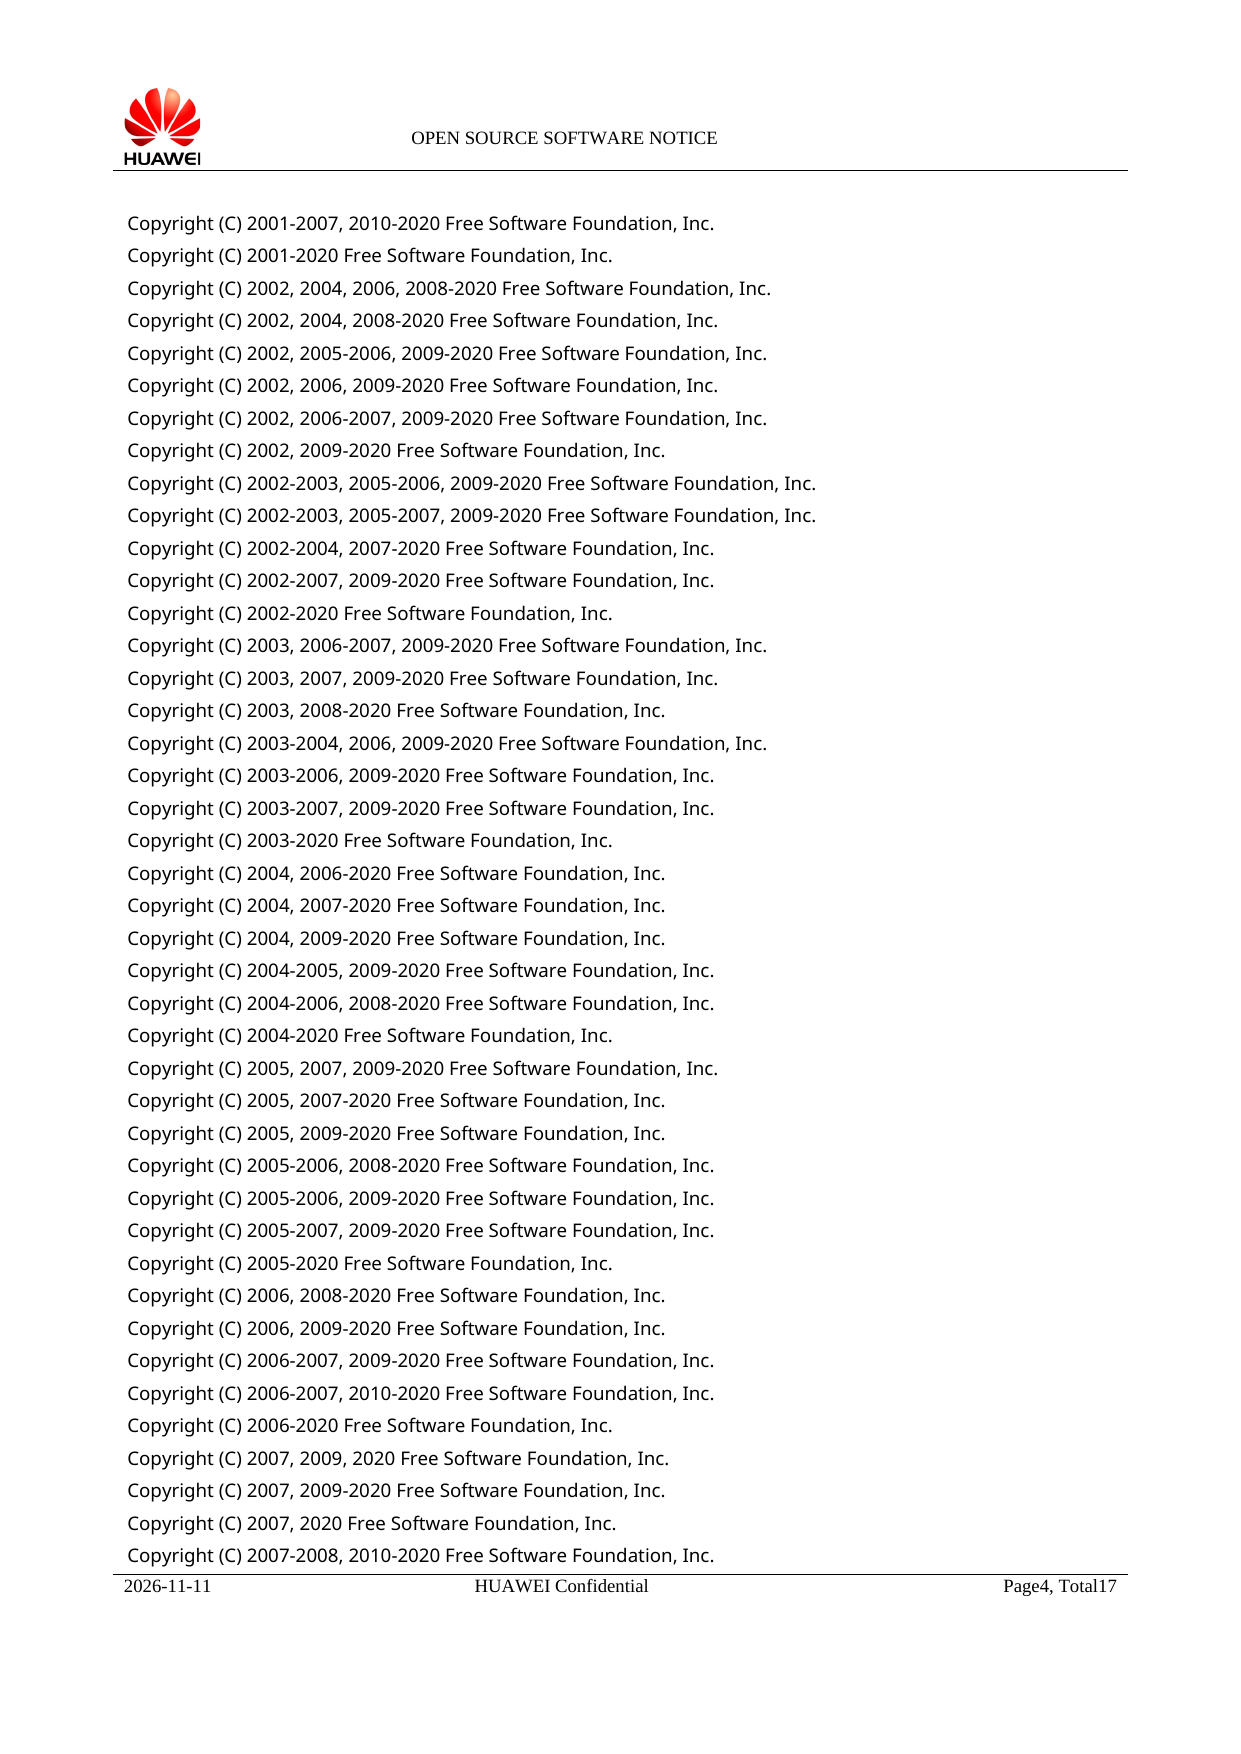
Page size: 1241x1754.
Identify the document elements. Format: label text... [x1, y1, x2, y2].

text Copyright (C) 2004-2005, 2009-2020 Free Software Foundation, Inc. [112, 954, 1128, 986]
picture [124, 88, 201, 165]
text Copyright (C) 2002-2003, 2005-2006, 2009-2020 Free Software Foundation, Inc. [112, 466, 1128, 499]
text Copyright (C) 2004-2020 Free Software Foundation, Inc. [112, 1019, 1128, 1051]
text Copyright (C) 2007, 2009-2020 Free Software Foundation, Inc. [112, 1474, 1128, 1506]
text Copyright (C) 2004, 2009-2020 Free Software Foundation, Inc. [112, 921, 1128, 954]
text Copyright (C) 2003, 2008-2020 Free Software Foundation, Inc. [112, 694, 1128, 726]
text Copyright (C) 2004-2006, 2008-2020 Free Software Foundation, Inc. [112, 986, 1128, 1019]
text Copyright (C) 2002, 2006, 2009-2020 Free Software Foundation, Inc. [112, 369, 1128, 401]
text Copyright (C) 2002, 2004, 2008-2020 Free Software Foundation, Inc. [112, 304, 1128, 336]
text Copyright (C) 2005-2006, 2008-2020 Free Software Foundation, Inc. [112, 1149, 1128, 1181]
text Copyright (C) 2005-2007, 2009-2020 Free Software Foundation, Inc. [112, 1214, 1128, 1246]
text Copyright (C) 2001-2007, 2010-2020 Free Software Foundation, Inc. [112, 206, 1128, 239]
text Copyright (C) 2004, 2007-2020 Free Software Foundation, Inc. [112, 889, 1128, 921]
text Copyright (C) 2003, 2006-2007, 2009-2020 Free Software Foundation, Inc. [112, 629, 1128, 661]
text Copyright (C) 2007, 2020 Free Software Foundation, Inc. [112, 1506, 1128, 1539]
text Copyright (C) 2003-2020 Free Software Foundation, Inc. [112, 824, 1128, 856]
text Copyright (C) 2002-2007, 2009-2020 Free Software Foundation, Inc. [112, 564, 1128, 596]
text Copyright (C) 2002, 2006-2007, 2009-2020 Free Software Foundation, Inc. [112, 401, 1128, 434]
text Copyright (C) 2005-2006, 2009-2020 Free Software Foundation, Inc. [112, 1181, 1128, 1214]
text Copyright (C) 2006-2007, 2009-2020 Free Software Foundation, Inc. [112, 1344, 1128, 1376]
text Copyright (C) 2005-2020 Free Software Foundation, Inc. [112, 1246, 1128, 1279]
text Copyright (C) 2002, 2005-2006, 2009-2020 Free Software Foundation, Inc. [112, 336, 1128, 369]
text Copyright (C) 2005, 2007, 2009-2020 Free Software Foundation, Inc. [112, 1051, 1128, 1084]
text Copyright (C) 2005, 2007-2020 Free Software Foundation, Inc. [112, 1084, 1128, 1116]
text Copyright (C) 2006, 2008-2020 Free Software Foundation, Inc. [112, 1279, 1128, 1311]
text Copyright (C) 2002-2004, 2007-2020 Free Software Foundation, Inc. [112, 531, 1128, 564]
text Copyright (C) 2002, 2009-2020 Free Software Foundation, Inc. [112, 434, 1128, 466]
text Copyright (C) 2002-2003, 2005-2007, 2009-2020 Free Software Foundation, Inc. [112, 499, 1128, 531]
text Copyright (C) 2007, 2009, 2020 Free Software Foundation, Inc. [112, 1441, 1128, 1474]
text Copyright (C) 2003-2004, 2006, 2009-2020 Free Software Foundation, Inc. [112, 726, 1128, 759]
text Copyright (C) 2007-2008, 2010-2020 Free Software Foundation, Inc. [112, 1539, 1128, 1571]
text Copyright (C) 2002-2020 Free Software Foundation, Inc. [112, 596, 1128, 629]
text Copyright (C) 2003-2007, 2009-2020 Free Software Foundation, Inc. [112, 791, 1128, 824]
text Copyright (C) 2004, 2006-2020 Free Software Foundation, Inc. [112, 856, 1128, 889]
text Copyright (C) 2002, 2004, 2006, 2008-2020 Free Software Foundation, Inc. [112, 271, 1128, 304]
text Copyright (C) 2003-2006, 2009-2020 Free Software Foundation, Inc. [112, 759, 1128, 791]
text Copyright (C) 2006, 2009-2020 Free Software Foundation, Inc. [112, 1311, 1128, 1344]
text Copyright (C) 2006-2007, 2010-2020 Free Software Foundation, Inc. [112, 1376, 1128, 1409]
text Copyright (C) 2006-2020 Free Software Foundation, Inc. [112, 1409, 1128, 1441]
text Copyright (C) 2001-2020 Free Software Foundation, Inc. [112, 239, 1128, 271]
text Copyright (C) 2003, 2007, 2009-2020 Free Software Foundation, Inc. [112, 661, 1128, 694]
text Copyright (C) 2005, 2009-2020 Free Software Foundation, Inc. [112, 1116, 1128, 1149]
